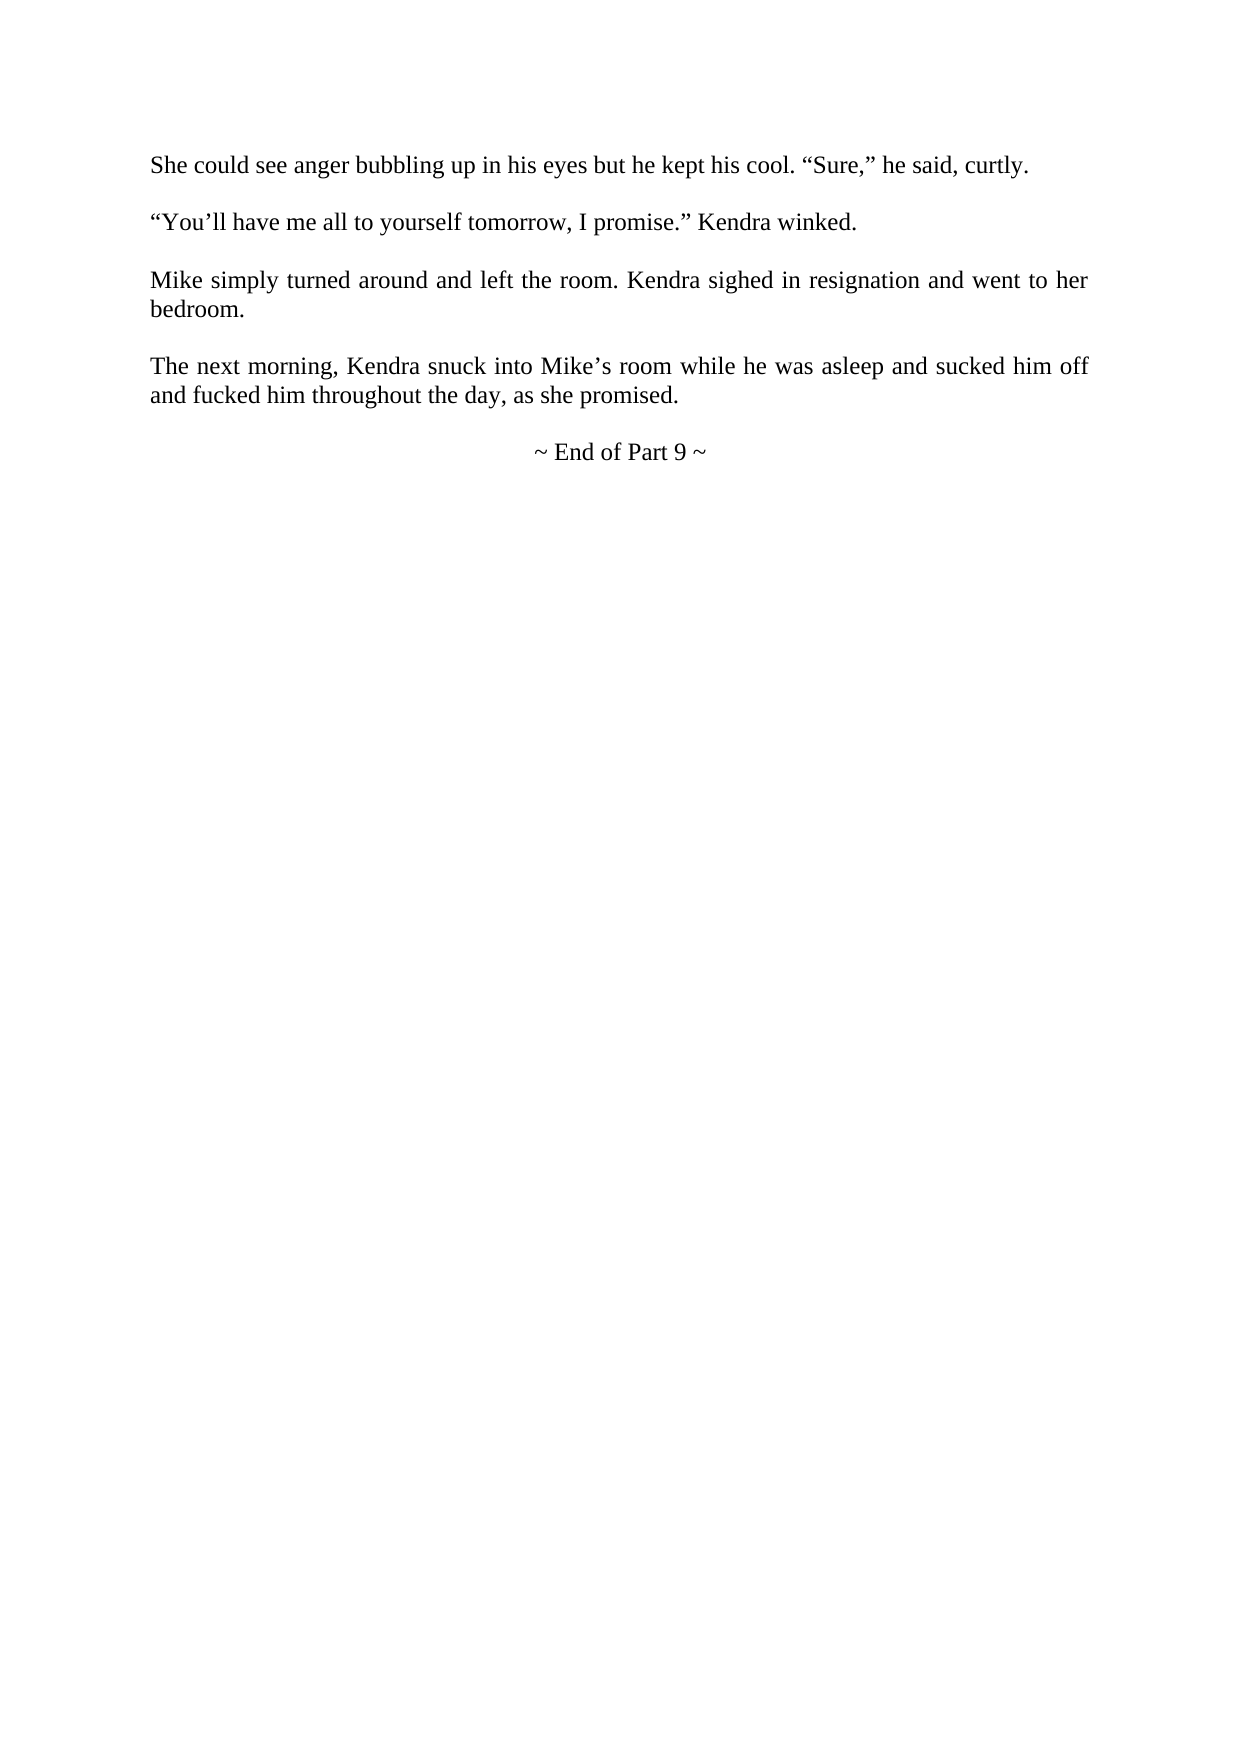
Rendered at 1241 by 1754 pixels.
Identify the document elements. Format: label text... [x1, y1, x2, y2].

text ~ End of Part 9 ~ [150, 437, 1090, 466]
text Mike simply turned around and left the room. Kendra sighed in resignation and went to her bedroom. [150, 265, 1090, 322]
text “You’ll have me all to yourself tomorrow, I promise.” Kendra winked. [150, 207, 1090, 236]
text The next morning, Kendra snuck into Mike’s room while he was asleep and sucked him off and fucked him throughout the day, as she promised. [150, 351, 1090, 409]
text She could see anger bubbling up in his eyes but he kept his cool. “Sure,” he said, curtly. [150, 150, 1090, 179]
